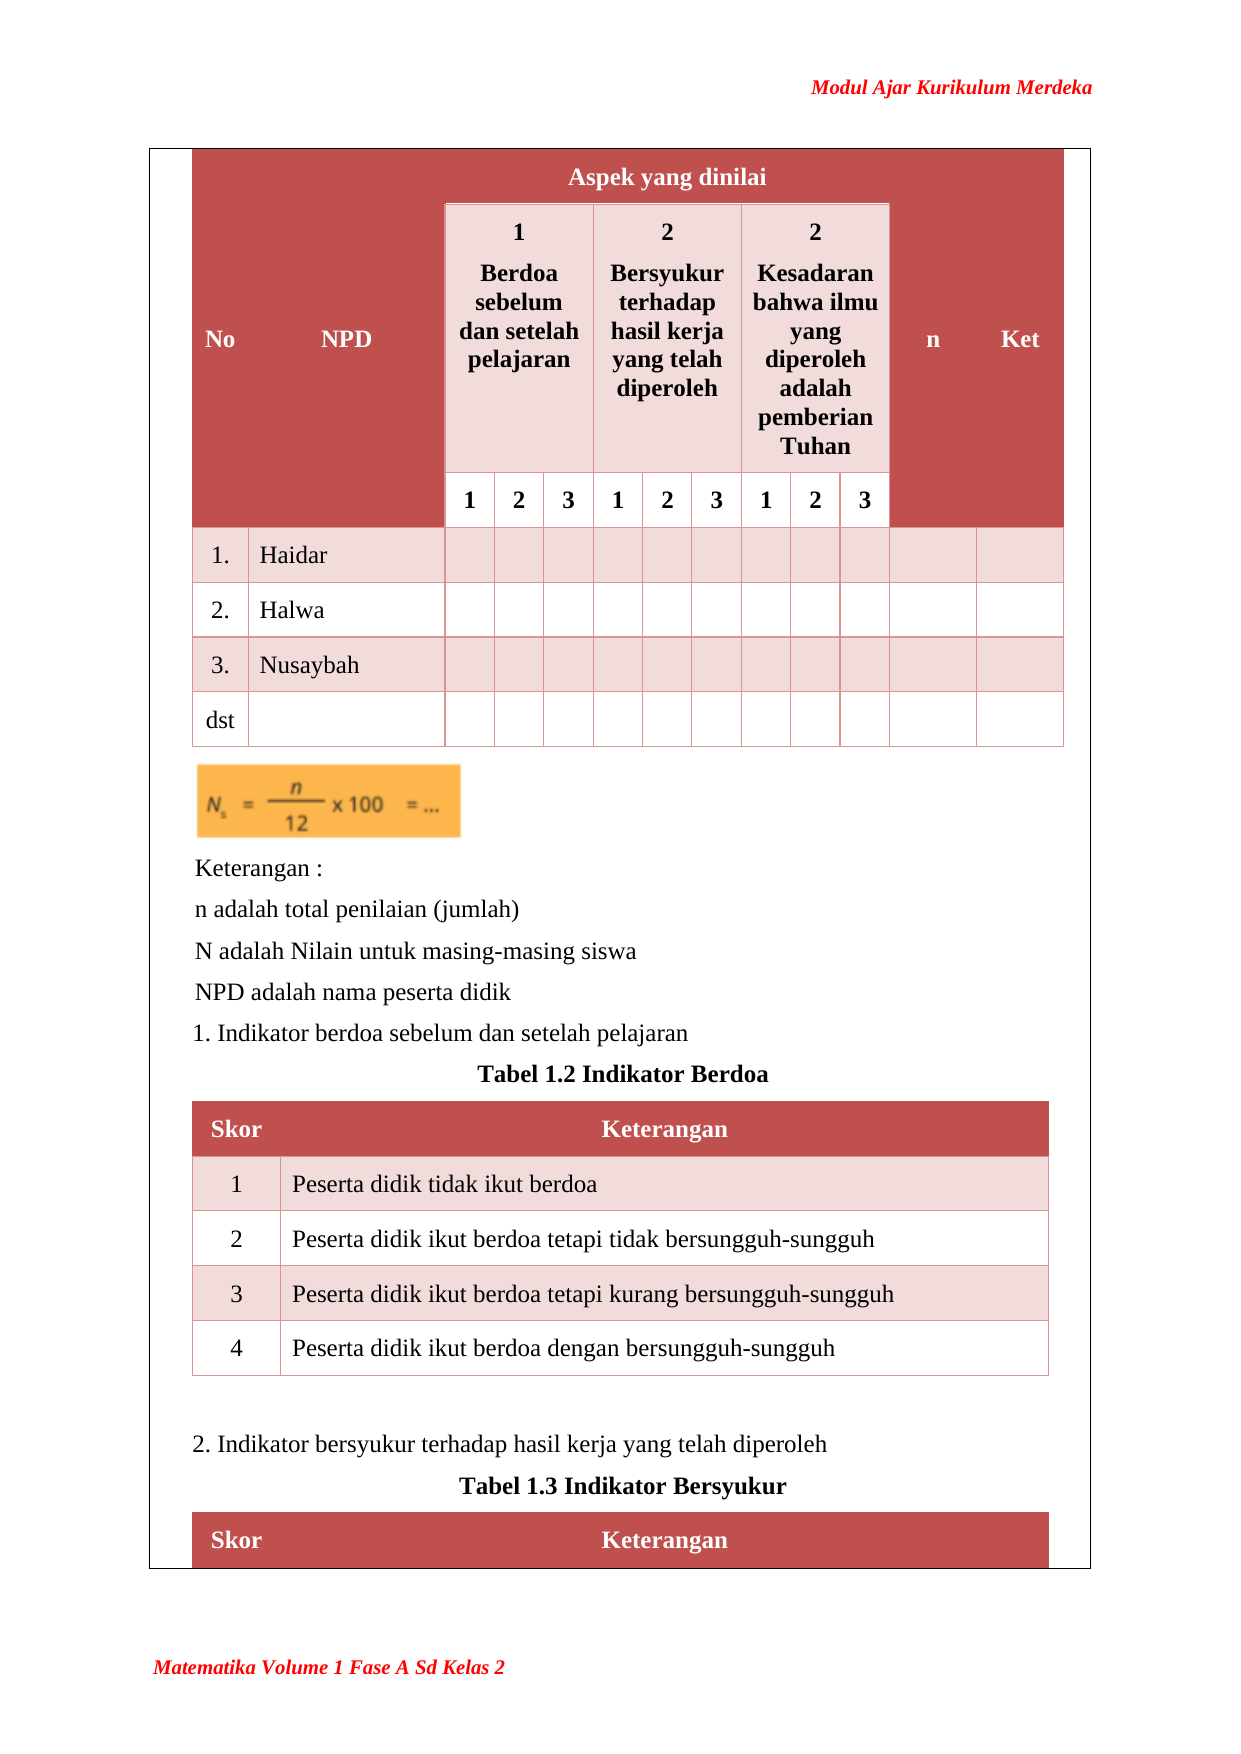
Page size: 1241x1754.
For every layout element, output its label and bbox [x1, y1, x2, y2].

picture [194, 759, 467, 841]
table_cell [150, 149, 1090, 1568]
